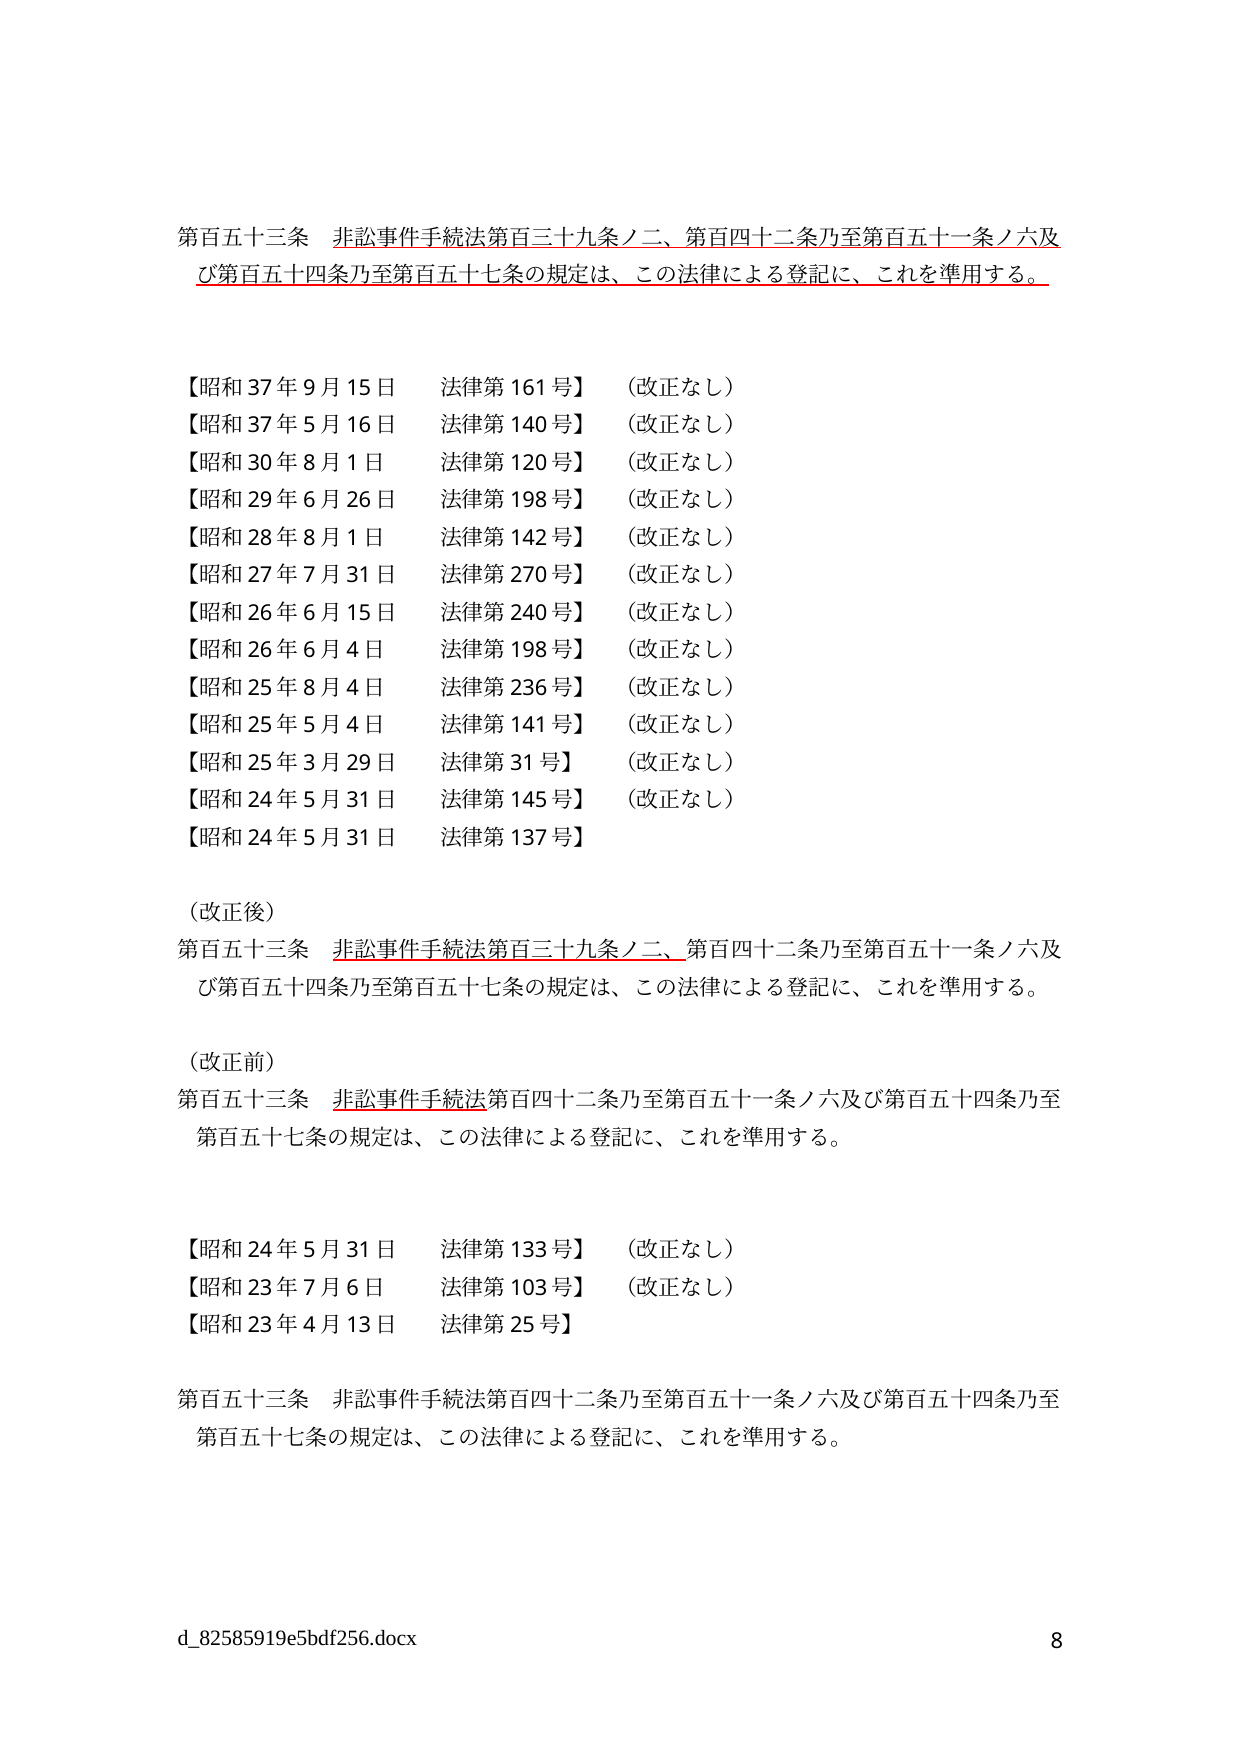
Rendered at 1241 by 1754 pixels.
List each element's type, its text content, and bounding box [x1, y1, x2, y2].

text （改正前） [177, 1042, 1063, 1079]
text 【昭和37年5月16日 法律第140号】 （改正なし） [177, 404, 1063, 442]
text 第百五十三条 非訟事件手続法第百三十九条ノ二、第百四十二条乃至第百五十一条ノ六及び第百五十四条乃至第百五十七条の規定は、この法律による登記に、これを準用する。 [177, 217, 1063, 292]
text 【昭和29年6月26日 法律第198号】 （改正なし） [177, 479, 1063, 517]
text 【昭和37年9月15日 法律第161号】 （改正なし） [177, 367, 1063, 404]
text 第百五十三条 非訟事件手続法第百四十二条乃至第百五十一条ノ六及び第百五十四条乃至第百五十七条の規定は、この法律による登記に、これを準用する。 [177, 1379, 1063, 1454]
text 【昭和30年8月1日 法律第120号】 （改正なし） [177, 442, 1063, 479]
text 【昭和24年5月31日 法律第133号】 （改正なし） [177, 1229, 1063, 1267]
text 第百五十三条 非訟事件手続法第百三十九条ノ二、第百四十二条乃至第百五十一条ノ六及び第百五十四条乃至第百五十七条の規定は、この法律による登記に、これを準用する。 [177, 929, 1063, 1004]
text 【昭和26年6月4日 法律第198号】 （改正なし） [177, 629, 1063, 667]
text 【昭和25年3月29日 法律第31号】 （改正なし） [177, 742, 1063, 779]
text 【昭和26年6月15日 法律第240号】 （改正なし） [177, 592, 1063, 629]
text 【昭和27年7月31日 法律第270号】 （改正なし） [177, 554, 1063, 592]
text （改正後） [177, 892, 1063, 929]
text 第百五十三条 非訟事件手続法第百四十二条乃至第百五十一条ノ六及び第百五十四条乃至第百五十七条の規定は、この法律による登記に、これを準用する。 [177, 1079, 1063, 1154]
text 【昭和25年8月4日 法律第236号】 （改正なし） [177, 667, 1063, 704]
text 【昭和23年4月13日 法律第25号】 [177, 1304, 1063, 1342]
text 【昭和24年5月31日 法律第145号】 （改正なし） [177, 779, 1063, 817]
text 【昭和28年8月1日 法律第142号】 （改正なし） [177, 517, 1063, 554]
text 【昭和25年5月4日 法律第141号】 （改正なし） [177, 704, 1063, 742]
text 【昭和24年5月31日 法律第137号】 [177, 817, 1063, 854]
text 【昭和23年7月6日 法律第103号】 （改正なし） [177, 1267, 1063, 1304]
